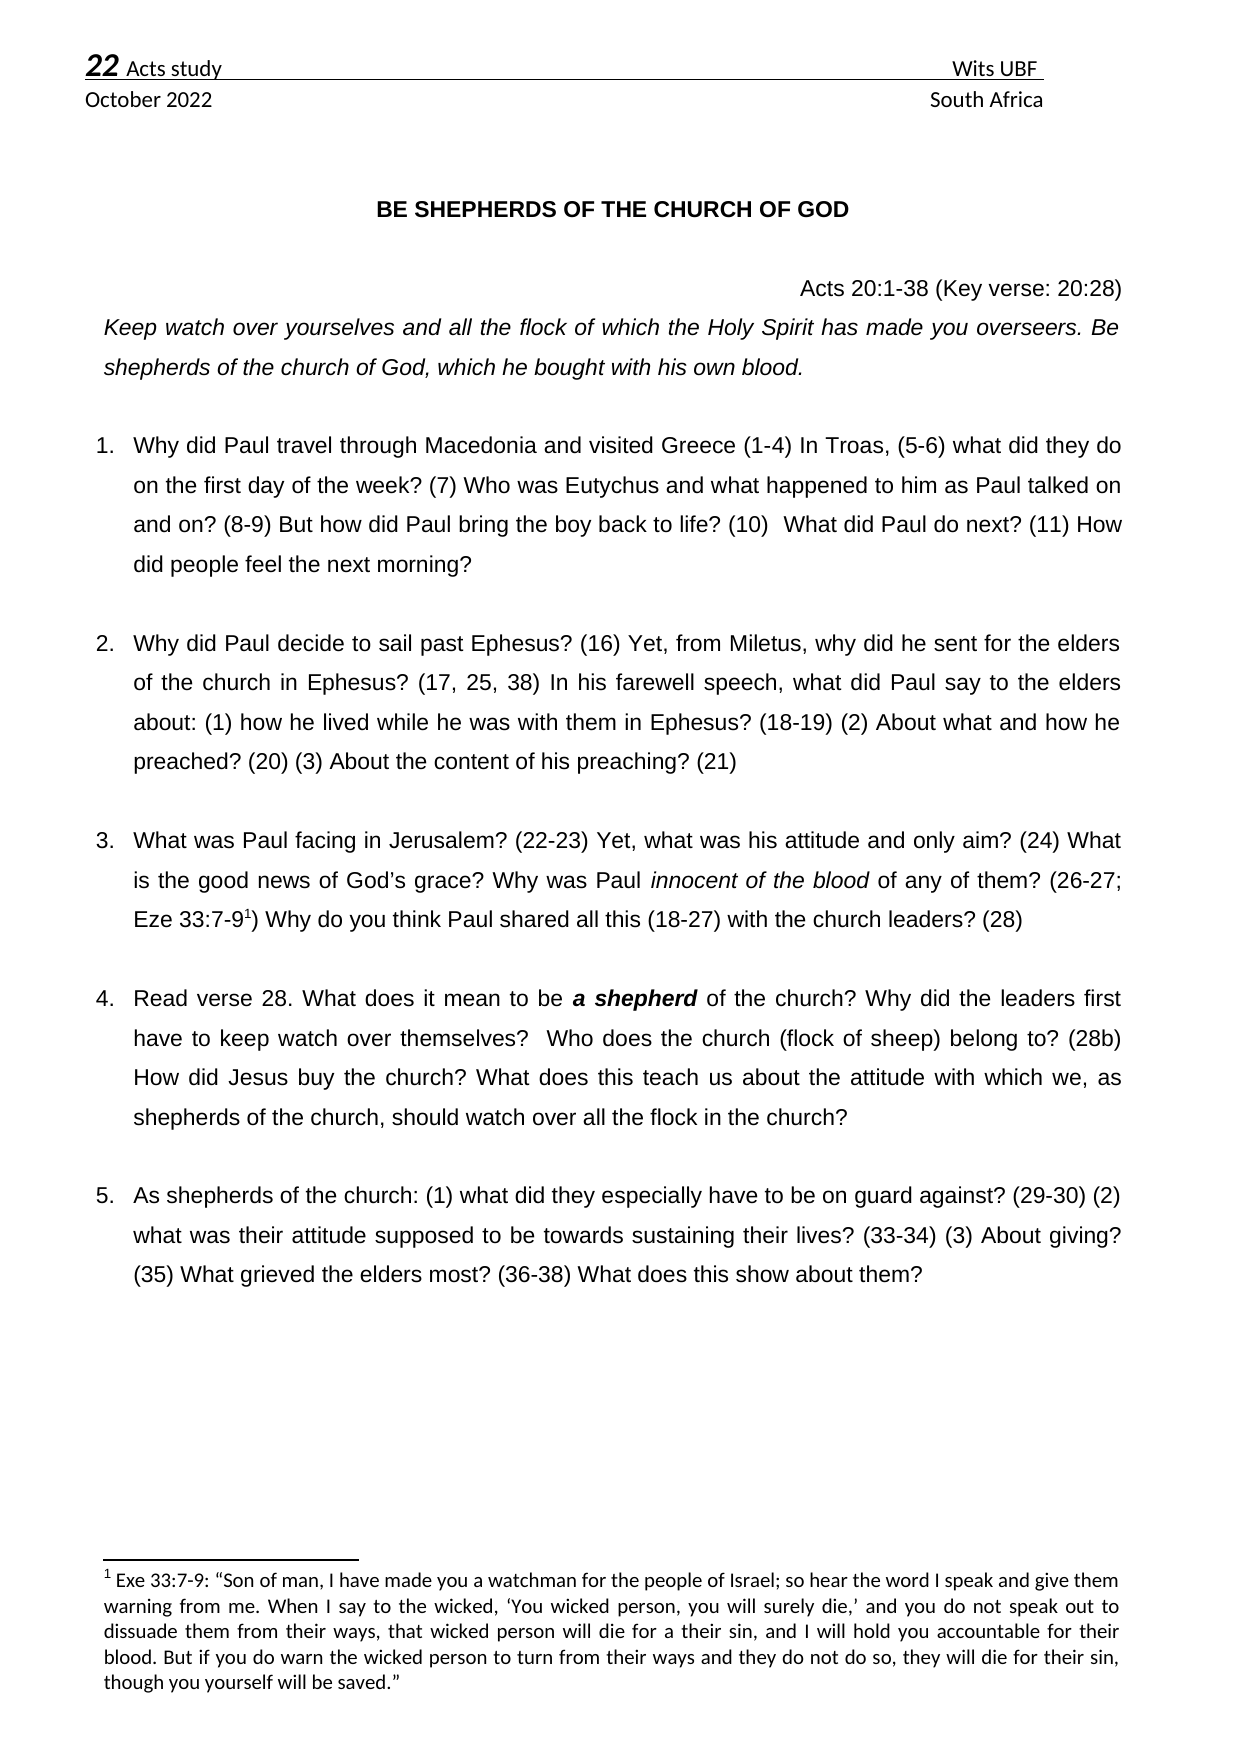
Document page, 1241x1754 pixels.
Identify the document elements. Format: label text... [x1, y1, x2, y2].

text Keep watch over yourselves and all the flock of which the Holy Spirit has made you overseers. Be shepherds of the church of God, which he bought with his own blood. [103, 314, 1122, 380]
list As shepherds of the church: (1) what did they especially have to be on guard against? (29-30) (2) what was their attitude supposed to be towards sustaining their lives? (33-34) (3) About giving? (35) What grieved the elders most? (36-38) What does this show about them? [96, 1182, 1122, 1288]
list Why did Paul decide to sail past Ephesus? (16) Yet, from Miletus, why did he sent for the elders of the church in Ephesus? (17, 25, 38) In his farewell speech, what did Paul say to the elders about: (1) how he lived while he was with them in Ephesus? (18-19) (2) About what and how he preached? (20) (3) About the content of his preaching? (21) [96, 630, 1122, 774]
text BE SHEPHERDS OF THE CHURCH OF GOD [103, 196, 1122, 222]
text Acts 20:1-38 (Key verse: 20:28) [103, 274, 1122, 301]
list What was Paul facing in Jerusalem? (22-23) Yet, what was his attitude and only aim? (24) What is the good news of God’s grace? Why was Paul innocent of the blood of any of them? (26-27; Eze 33:7-9) Why do you think Paul shared all this (18-27) with the church leaders? (28) [96, 827, 1122, 932]
list Read verse 28. What does it mean to be a shepherd of the church? Why did the leaders first have to keep watch over themselves? Who does the church (flock of sheep) belong to? (28b) How did Jesus buy the church? What does this teach us about the attitude with which we, as shepherds of the church, should watch over all the flock in the church? [96, 985, 1122, 1130]
list Why did Paul travel through Macedonia and visited Greece (1-4) In Troas, (5-6) what did they do on the first day of the week? (7) Who was Eutychus and what happened to him as Paul talked on and on? (8-9) But how did Paul bring the boy back to life? (10) What did Paul do next? (11) How did people feel the next morning? [96, 432, 1122, 577]
